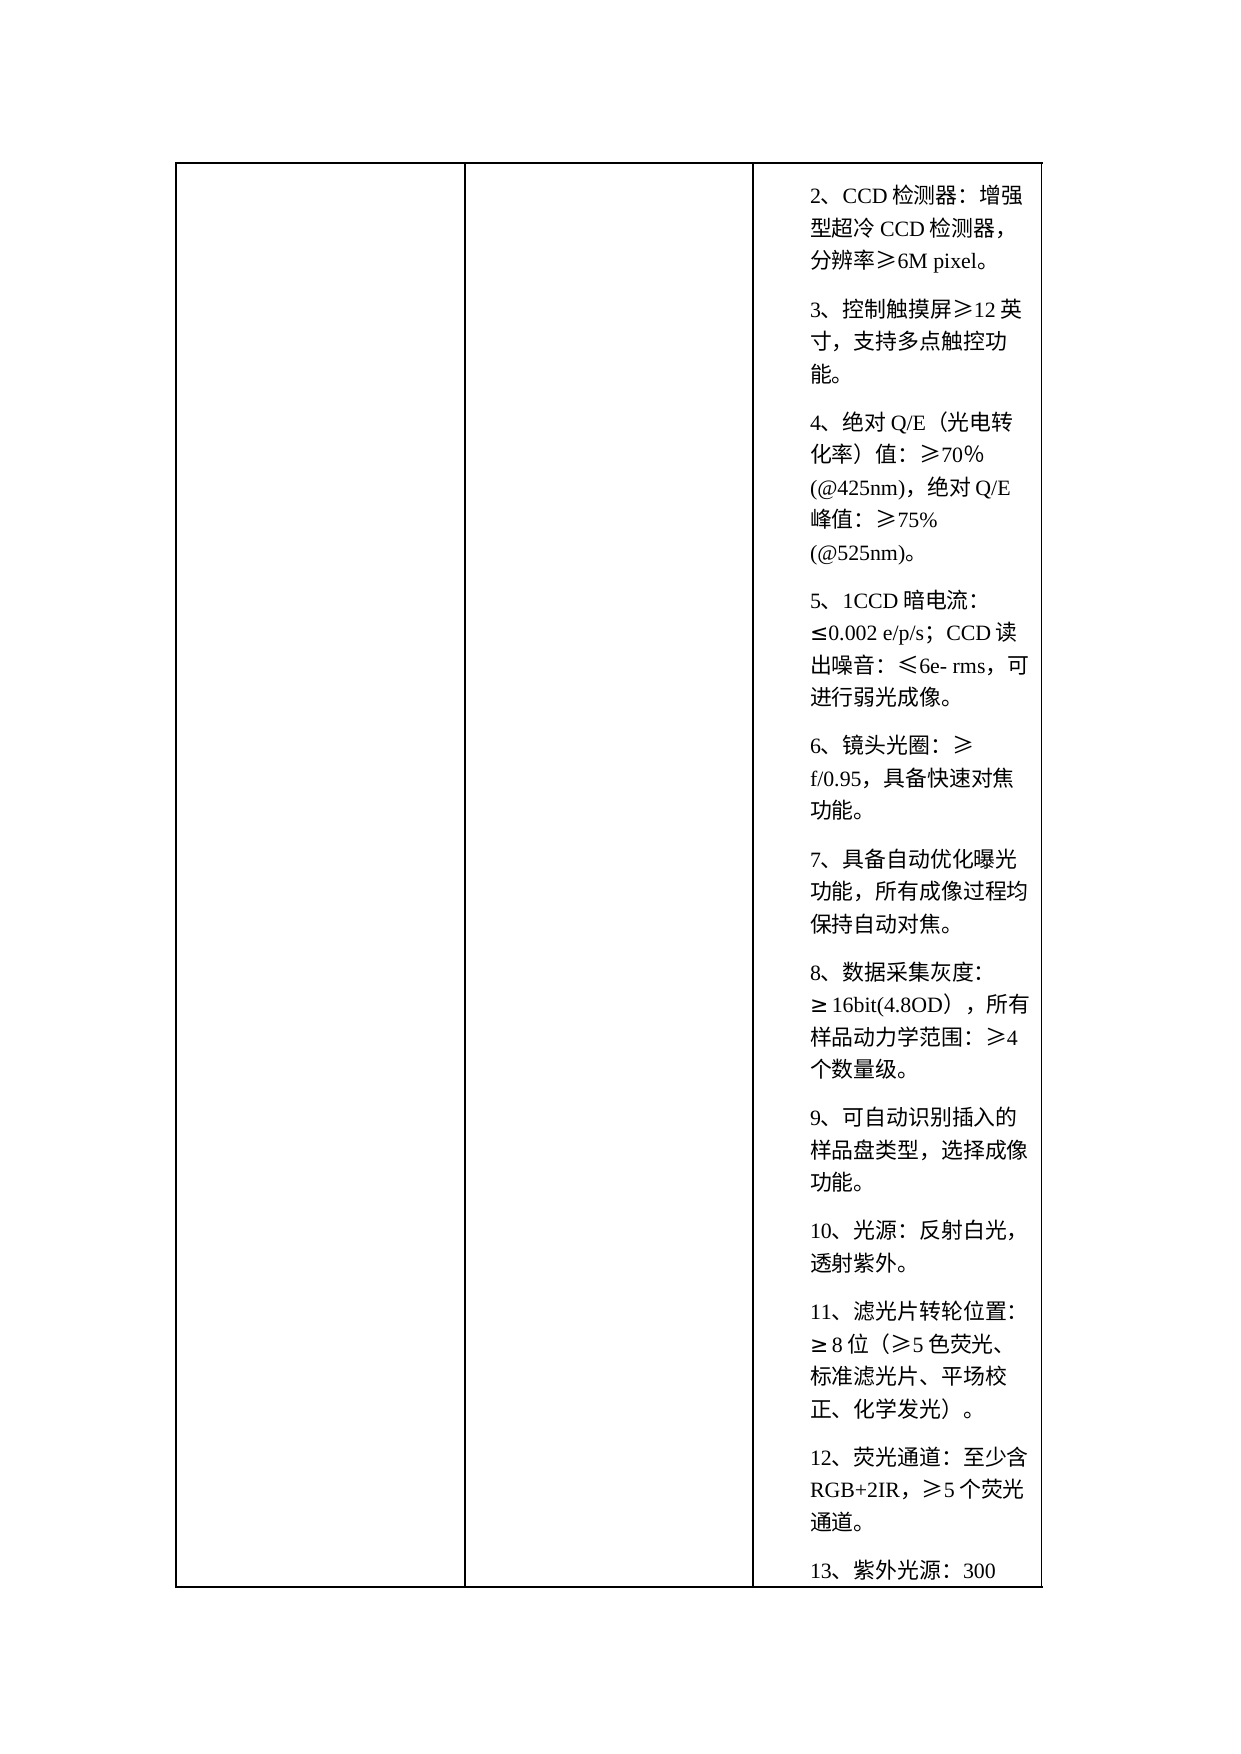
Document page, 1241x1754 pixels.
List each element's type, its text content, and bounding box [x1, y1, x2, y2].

table_cell [177, 164, 464, 1586]
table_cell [754, 164, 1041, 1586]
table_cell 1 [466, 164, 752, 1586]
